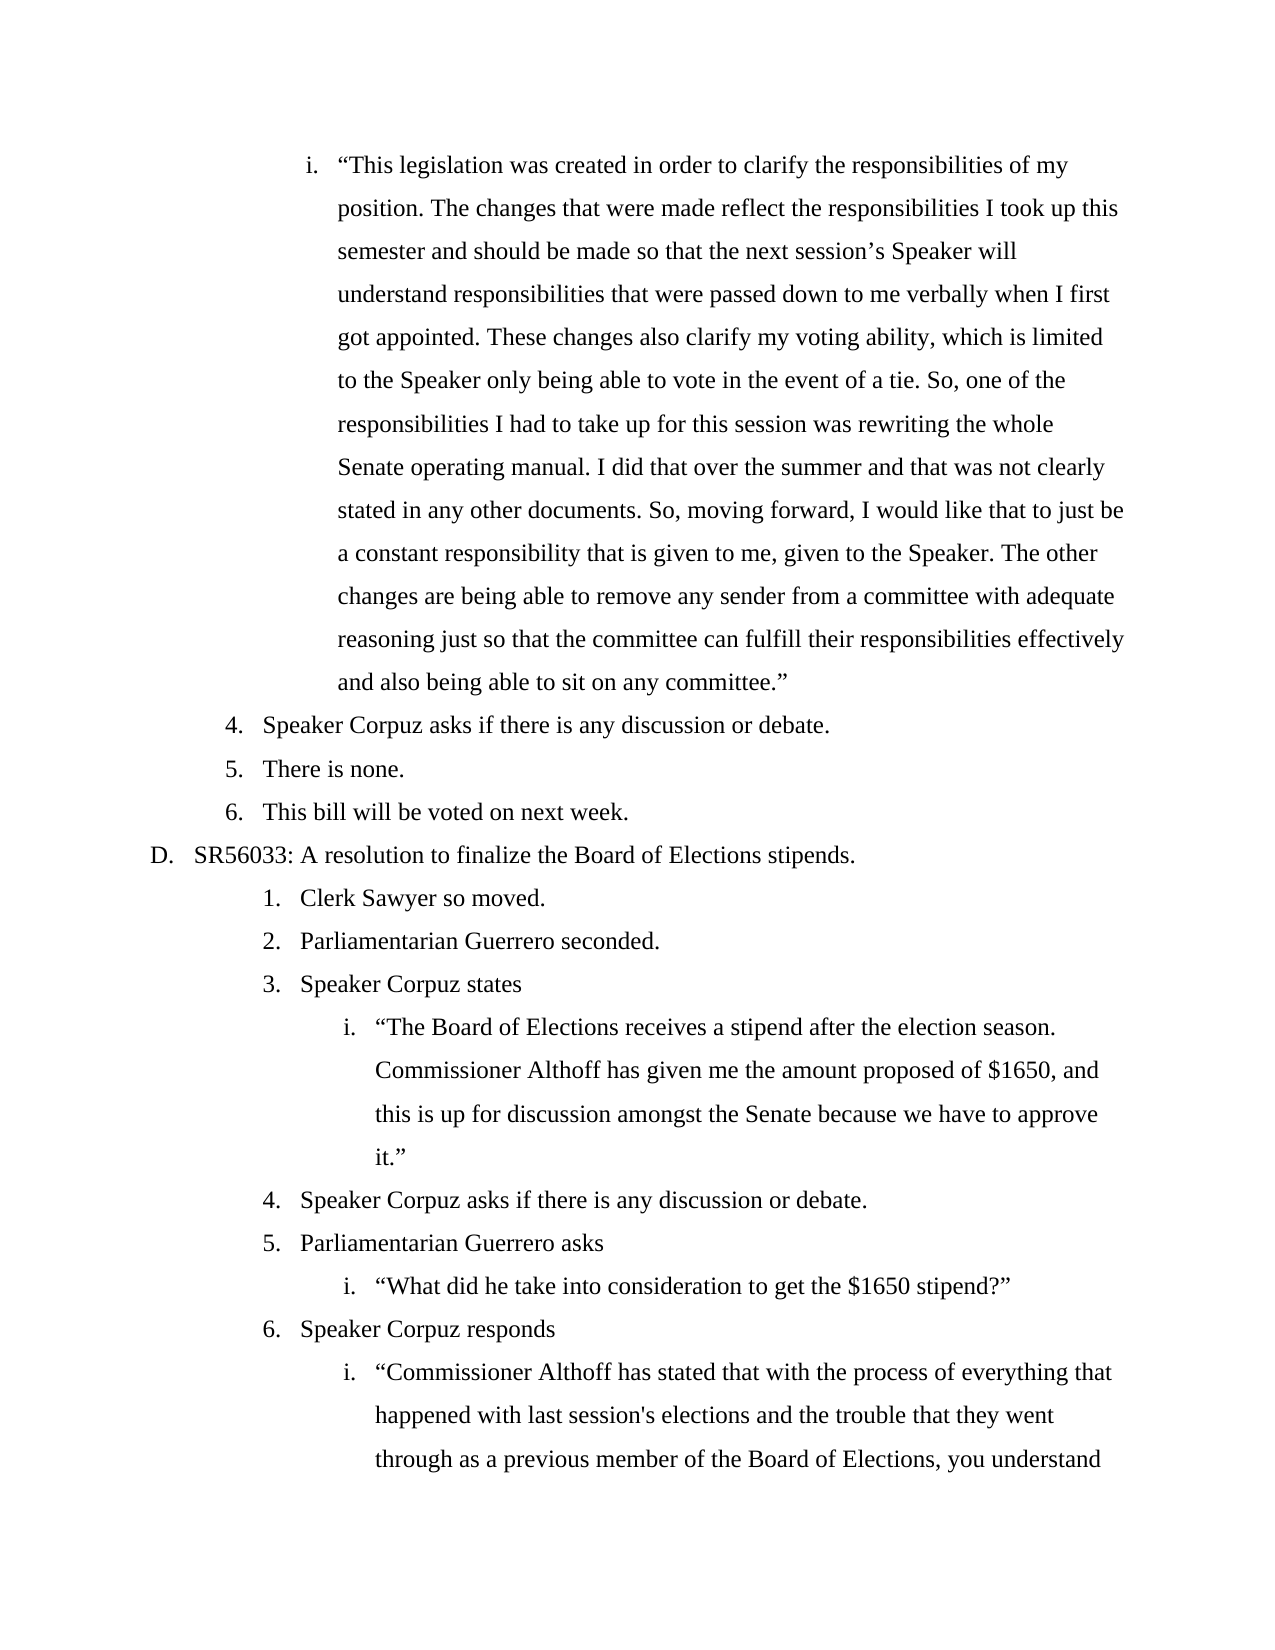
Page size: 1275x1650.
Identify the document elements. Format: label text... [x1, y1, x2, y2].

list This bill will be voted on next week. [225, 797, 1125, 826]
list There is none. [225, 754, 1125, 782]
list “What did he take into consideration to get the $1650 stipend?” [356, 1271, 1125, 1300]
list Clerk Sawyer so moved. [262, 883, 1125, 912]
list “The Board of Elections receives a stipend after the election season. Commissioner Althoff has given me the amount proposed of $1650, and this is up for discussion amongst the Senate because we have to approve it.” [356, 1012, 1125, 1171]
list Speaker Corpuz responds [262, 1314, 1125, 1343]
list Parliamentarian Guerrero seconded. [262, 926, 1125, 955]
list Parliamentarian Guerrero asks [262, 1228, 1125, 1257]
list SR56033: A resolution to finalize the Board of Elections stipends. [150, 840, 1125, 869]
list “This legislation was created in order to clarify the responsibilities of my position. The changes that were made reflect the responsibilities I took up this semester and should be made so that the next session’s Speaker will understand responsibilities that were passed down to me verbally when I first got appointed. These changes also clarify my voting ability, which is limited to the Speaker only being able to vote in the event of a tie. So, one of the responsibilities I had to take up for this session was rewriting the whole Senate operating manual. I did that over the summer and that was not clearly stated in any other documents. So, moving forward, I would like that to just be a constant responsibility that is given to me, given to the Speaker. The other changes are being able to remove any sender from a committee with adequate reasoning just so that the committee can fulfill their responsibilities effectively and also being able to sit on any committee.” [319, 150, 1125, 696]
list Speaker Corpuz asks if there is any discussion or debate. [225, 711, 1125, 739]
list Speaker Corpuz asks if there is any discussion or debate. [262, 1185, 1125, 1214]
list Speaker Corpuz states [262, 969, 1125, 998]
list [356, 1357, 1125, 1472]
